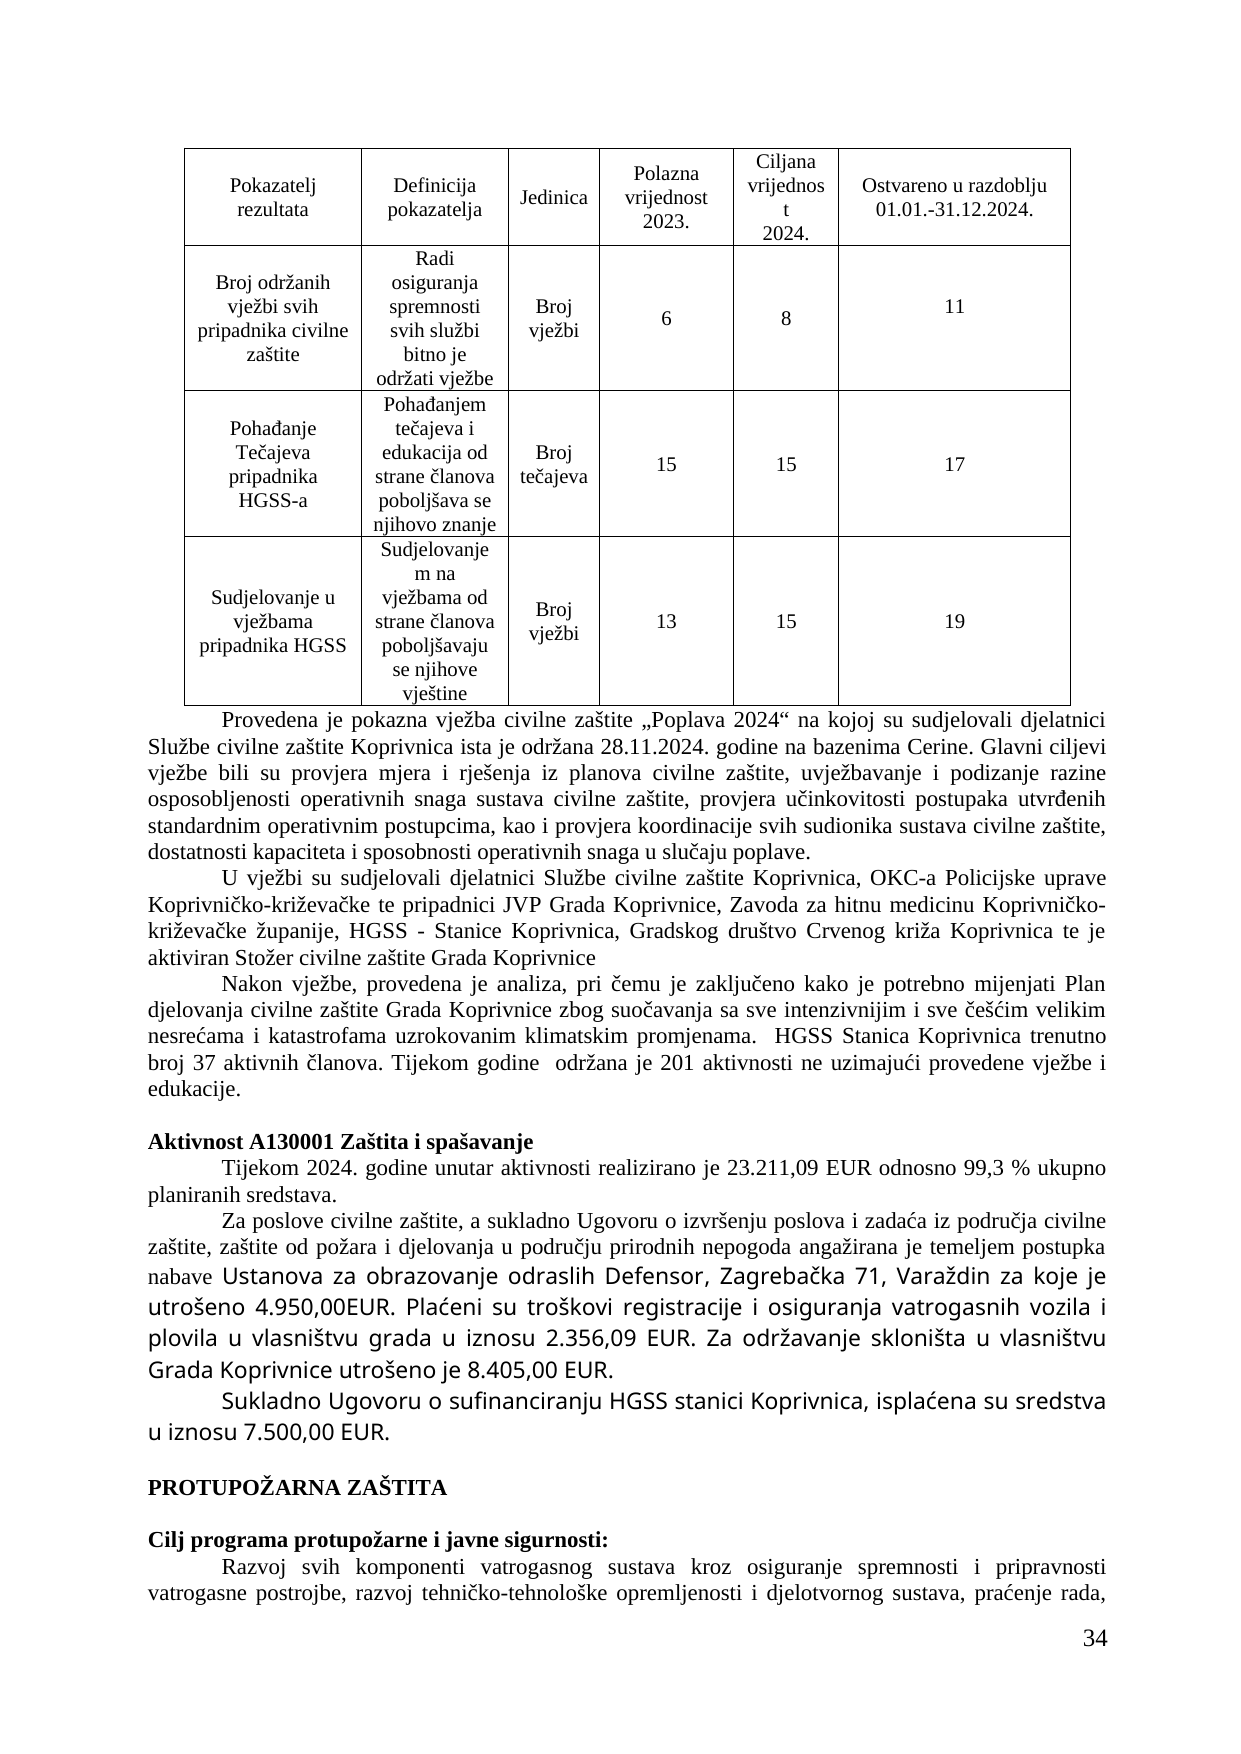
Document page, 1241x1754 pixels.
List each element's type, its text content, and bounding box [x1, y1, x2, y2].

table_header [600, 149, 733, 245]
text PROTUPOŽARNA ZAŠTITA [148, 1474, 1107, 1500]
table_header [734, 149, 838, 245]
text Aktivnost A130001 Zaštita i spašavanje [148, 1128, 1107, 1154]
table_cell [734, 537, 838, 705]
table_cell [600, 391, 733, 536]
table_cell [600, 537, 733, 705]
text Za poslove civilne zaštite, a sukladno Ugovoru o izvršenju poslova i zadaća iz područja civilne zaštite, zaštite od požara i djelovanja u području prirodnih nepogoda angažirana je temeljem postupka nabave Ustanova za obrazovanje odraslih Defensor, Zagrebačka 71, Varaždin za koje je utrošeno 4.950,00EUR. Plaćeni su troškovi registracije i osiguranja vatrogasnih vozila i plovila u vlasništvu grada u iznosu 2.356,09 EUR. Za održavanje skloništa u vlasništvu Grada Koprivnice utrošeno je 8.405,00 EUR. [148, 1207, 1107, 1385]
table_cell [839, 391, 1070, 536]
text Cilj programa protupožarne i javne sigurnosti: [148, 1526, 1107, 1553]
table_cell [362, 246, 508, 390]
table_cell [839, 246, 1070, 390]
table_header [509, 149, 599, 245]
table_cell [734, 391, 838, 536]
text Nakon vježbe, provedena je analiza, pri čemu je zaključeno kako je potrebno mijenjati Plan djelovanja civilne zaštite Grada Koprivnice zbog suočavanja sa sve intenzivnijim i sve češćim velikim nesrećama i katastrofama uzrokovanim klimatskim promjenama. HGSS Stanica Koprivnica trenutno broj 37 aktivnih članova. Tijekom godine održana je 201 aktivnosti ne uzimajući provedene vježbe i edukacije. [148, 970, 1107, 1102]
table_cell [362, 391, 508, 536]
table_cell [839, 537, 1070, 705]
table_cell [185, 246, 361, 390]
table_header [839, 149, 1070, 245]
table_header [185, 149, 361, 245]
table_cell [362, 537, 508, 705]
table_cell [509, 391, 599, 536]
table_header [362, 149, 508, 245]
text Tijekom 2024. godine unutar aktivnosti realizirano je 23.211,09 EUR odnosno 99,3 % ukupno planiranih sredstava. [148, 1154, 1107, 1207]
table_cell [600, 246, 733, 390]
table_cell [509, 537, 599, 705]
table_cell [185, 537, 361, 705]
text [148, 1553, 1107, 1605]
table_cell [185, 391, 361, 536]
text Provedena je pokazna vježba civilne zaštite „Poplava 2024“ na kojoj su sudjelovali djelatnici Službe civilne zaštite Koprivnica ista je održana 28.11.2024. godine na bazenima Cerine. Glavni ciljevi vježbe bili su provjera mjera i rješenja iz planova civilne zaštite, uvježbavanje i podizanje razine osposobljenosti operativnih snaga sustava civilne zaštite, provjera učinkovitosti postupaka utvrđenih standardnim operativnim postupcima, kao i provjera koordinacije svih sudionika sustava civilne zaštite, dostatnosti kapaciteta i sposobnosti operativnih snaga u slučaju poplave. [148, 279, 1107, 864]
text U vježbi su sudjelovali djelatnici Službe civilne zaštite Koprivnica, OKC-a Policijske uprave Koprivničko-križevačke te pripadnici JVP Grada Koprivnice, Zavoda za hitnu medicinu Koprivničko-križevačke županije, HGSS - Stanice Koprivnica, Gradskog društvo Crvenog križa Koprivnica te je aktiviran Stožer civilne zaštite Grada Koprivnice [148, 864, 1107, 970]
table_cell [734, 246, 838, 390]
text Sukladno Ugovoru o sufinanciranju HGSS stanici Koprivnica, isplaćena su sredstva u iznosu 7.500,00 EUR. [148, 1385, 1107, 1447]
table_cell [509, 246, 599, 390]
